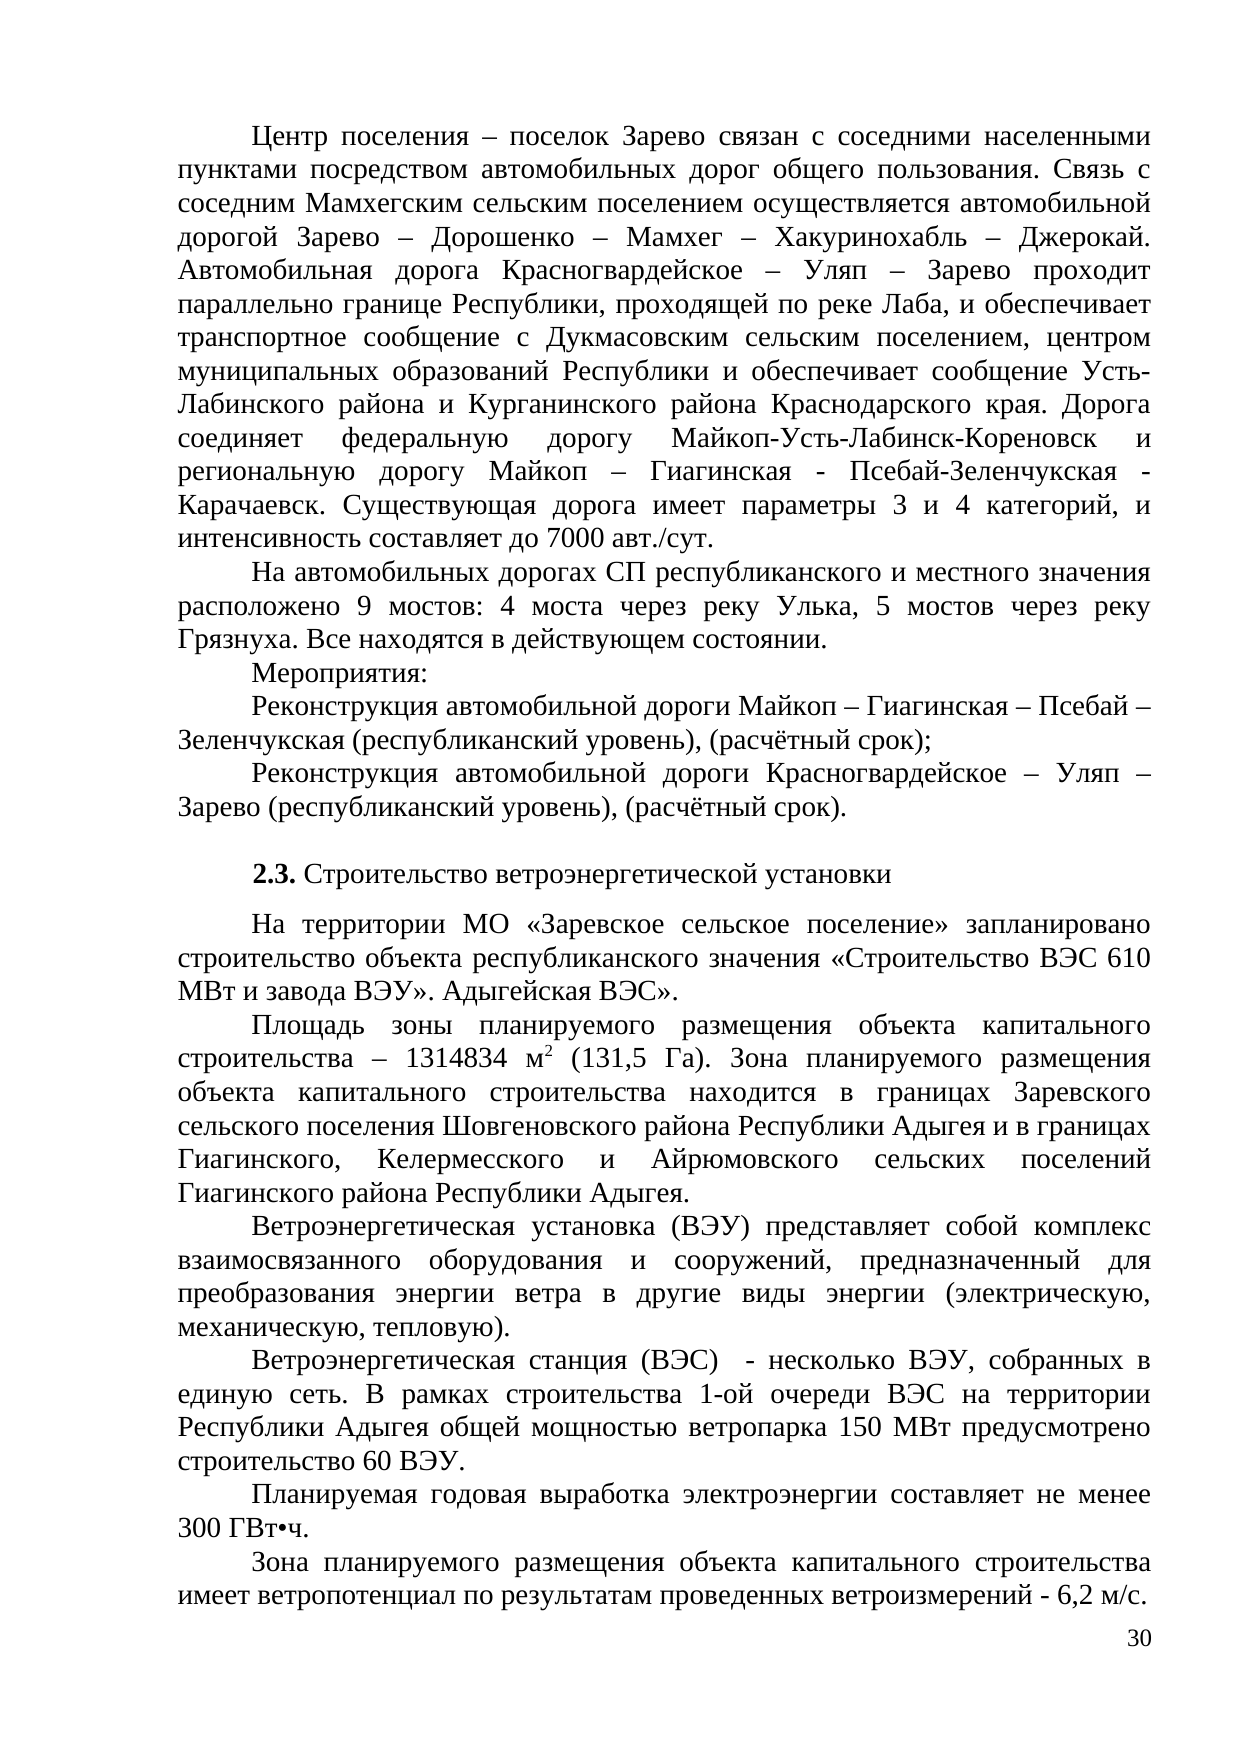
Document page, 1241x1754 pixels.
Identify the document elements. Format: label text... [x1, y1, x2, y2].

text На территории МО «Заревское сельское поселение» запланировано строительство объекта республиканского значения «Строительство ВЭС 610 МВт и завода ВЭУ». Адыгейская ВЭС». [177, 906, 1152, 1007]
text Планируемая годовая выработка электроэнергии составляет не менее 300 ГВт•ч. [177, 1477, 1152, 1544]
list 2.3. Строительство ветроэнергетической установки [177, 856, 1152, 889]
text Площадь зоны планируемого размещения объекта капитального строительства – 1314834 м2 (131,5 Га). Зона планируемого размещения объекта капитального строительства находится в границах Заревского сельского поселения Шовгеновского района Республики Адыгея и в границах Гиагинского, Келермесского и Айрюмовского сельских поселений Гиагинского района Республики Адыгея. [177, 1007, 1152, 1208]
list Реконструкция автомобильной дороги Красногвардейское – Уляп – Зарево (республиканский уровень), (расчётный срок). [177, 755, 1152, 822]
text Ветроэнергетическая установка (ВЭУ) представляет собой комплекс взаимосвязанного оборудования и сооружений, предназначенный для преобразования энергии ветра в другие виды энергии (электрическую, механическую, тепловую). [177, 1208, 1152, 1342]
text Центр поселения – поселок Зарево связан с соседними населенными пунктами посредством автомобильных дорог общего пользования. Связь с соседним Мамхегским сельским поселением осуществляется автомобильной дорогой Зарево – Дорошенко – Мамхег – Хакуринохабль – Джерокай. Автомобильная дорога Красногвардейское – Уляп – Зарево проходит параллельно границе Республики, проходящей по реке Лаба, и обеспечивает транспортное сообщение с Дукмасовским сельским поселением, центром муниципальных образований Республики и обеспечивает сообщение Усть-Лабинского района и Курганинского района Краснодарского края. Дорога соединяет федеральную дорогу Майкоп-Усть-Лабинск-Кореновск и региональную дорогу Майкоп – Гиагинская - Псебай-Зеленчукская - Карачаевск. Существующая дорога имеет параметры 3 и 4 категорий, и интенсивность составляет до 7000 авт./сут. [177, 118, 1152, 554]
list Реконструкция автомобильной дороги Майкоп – Гиагинская – Псебай – Зеленчукская (республиканский уровень), (расчётный срок); [177, 688, 1152, 755]
text Мероприятия: [177, 655, 1152, 688]
text Зона планируемого размещения объекта капитального строительства имеет ветропотенциал по результатам проведенных ветроизмерений - 6,2 м/с. [177, 1544, 1152, 1611]
text На автомобильных дорогах СП республиканского и местного значения расположено 9 мостов: 4 моста через реку Улька, 5 мостов через реку Грязнуха. Все находятся в действующем состоянии. [177, 554, 1152, 655]
text Ветроэнергетическая станция (ВЭС) - несколько ВЭУ, собранных в единую сеть. В рамках строительства 1-ой очереди ВЭС на территории Республики Адыгея общей мощностью ветропарка 150 МВт предусмотрено строительство 60 ВЭУ. [177, 1342, 1152, 1477]
